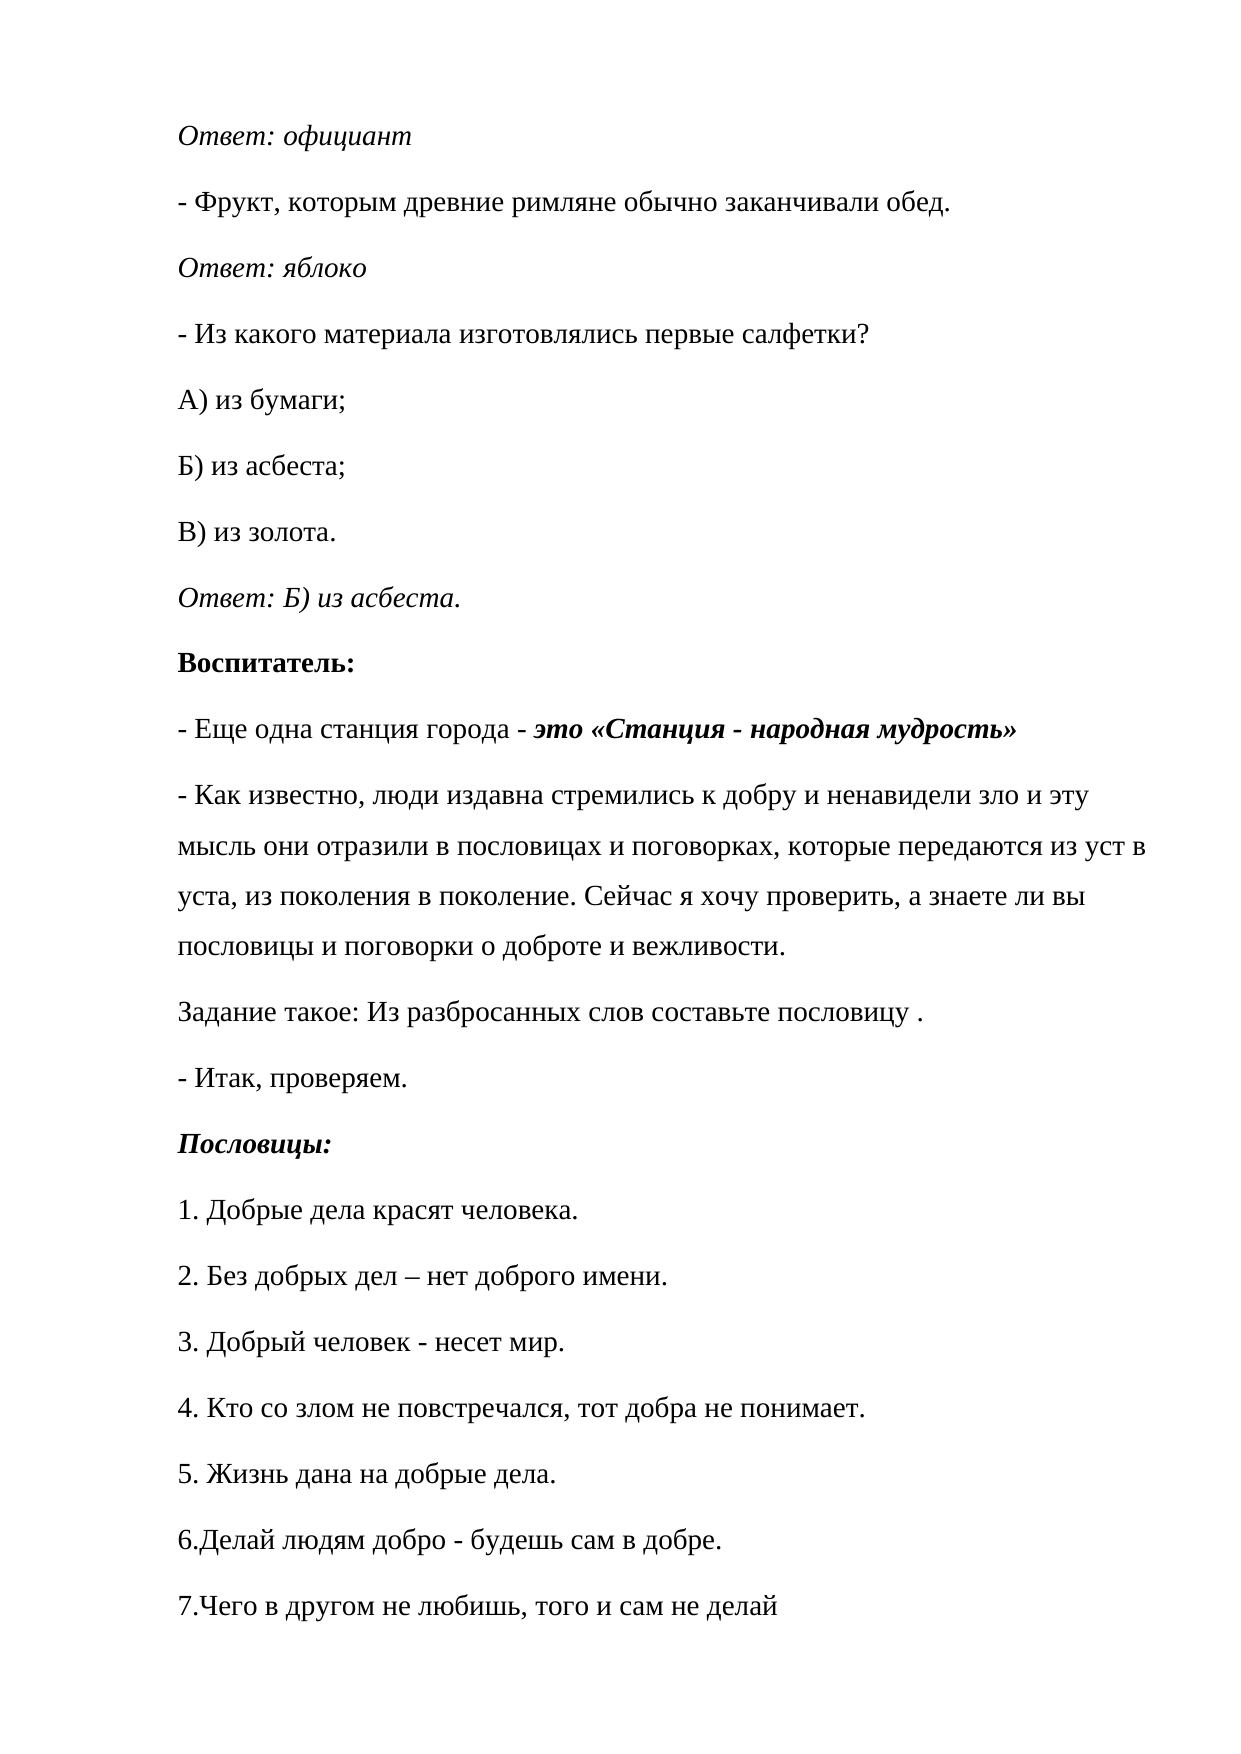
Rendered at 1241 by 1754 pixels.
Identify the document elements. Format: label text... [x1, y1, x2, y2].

text 3. Добрый человек - несет мир. [177, 1324, 1152, 1358]
text Пословицы: [177, 1126, 1152, 1160]
text Ответ: Б) из асбеста. [177, 580, 1152, 613]
text - Фрукт, которым древние римляне обычно заканчивали обед. [177, 184, 1152, 218]
text - Из какого материала изготовлялись первые салфетки? [177, 316, 1152, 349]
text 4. Кто со злом не повстречался, тот добра не понимает. [177, 1390, 1152, 1423]
text Задание такое: Из разбросанных слов составьте пословицу . [177, 994, 1152, 1028]
text Ответ: официант [177, 118, 1152, 152]
text 5. Жизнь дана на добрые дела. [177, 1456, 1152, 1489]
text В) из золота. [177, 514, 1152, 547]
text - Итак, проверяем. [177, 1060, 1152, 1094]
text Воспитатель: [177, 646, 1152, 679]
text - Как известно, люди издавна стремились к добру и ненавидели зло и эту мысль они отразили в пословицах и поговорках, которые передаются из уст в уста, из поколения в поколение. Сейчас я хочу проверить, а знаете ли вы пословицы и поговорки о доброте и вежливости. [177, 777, 1152, 962]
text Ответ: яблоко [177, 250, 1152, 283]
text Б) из асбеста; [177, 448, 1152, 481]
text А) из бумаги; [177, 382, 1152, 415]
text 6.Делай людям добро - будешь сам в добре. [177, 1522, 1152, 1555]
text 7.Чего в другом не любишь, того и сам не делай [177, 1588, 1152, 1621]
text - Еще одна станция города - это «Станция - народная мудрость» [177, 712, 1152, 745]
text 1. Добрые дела красят человека. [177, 1192, 1152, 1226]
text 2. Без добрых дел – нет доброго имени. [177, 1258, 1152, 1292]
